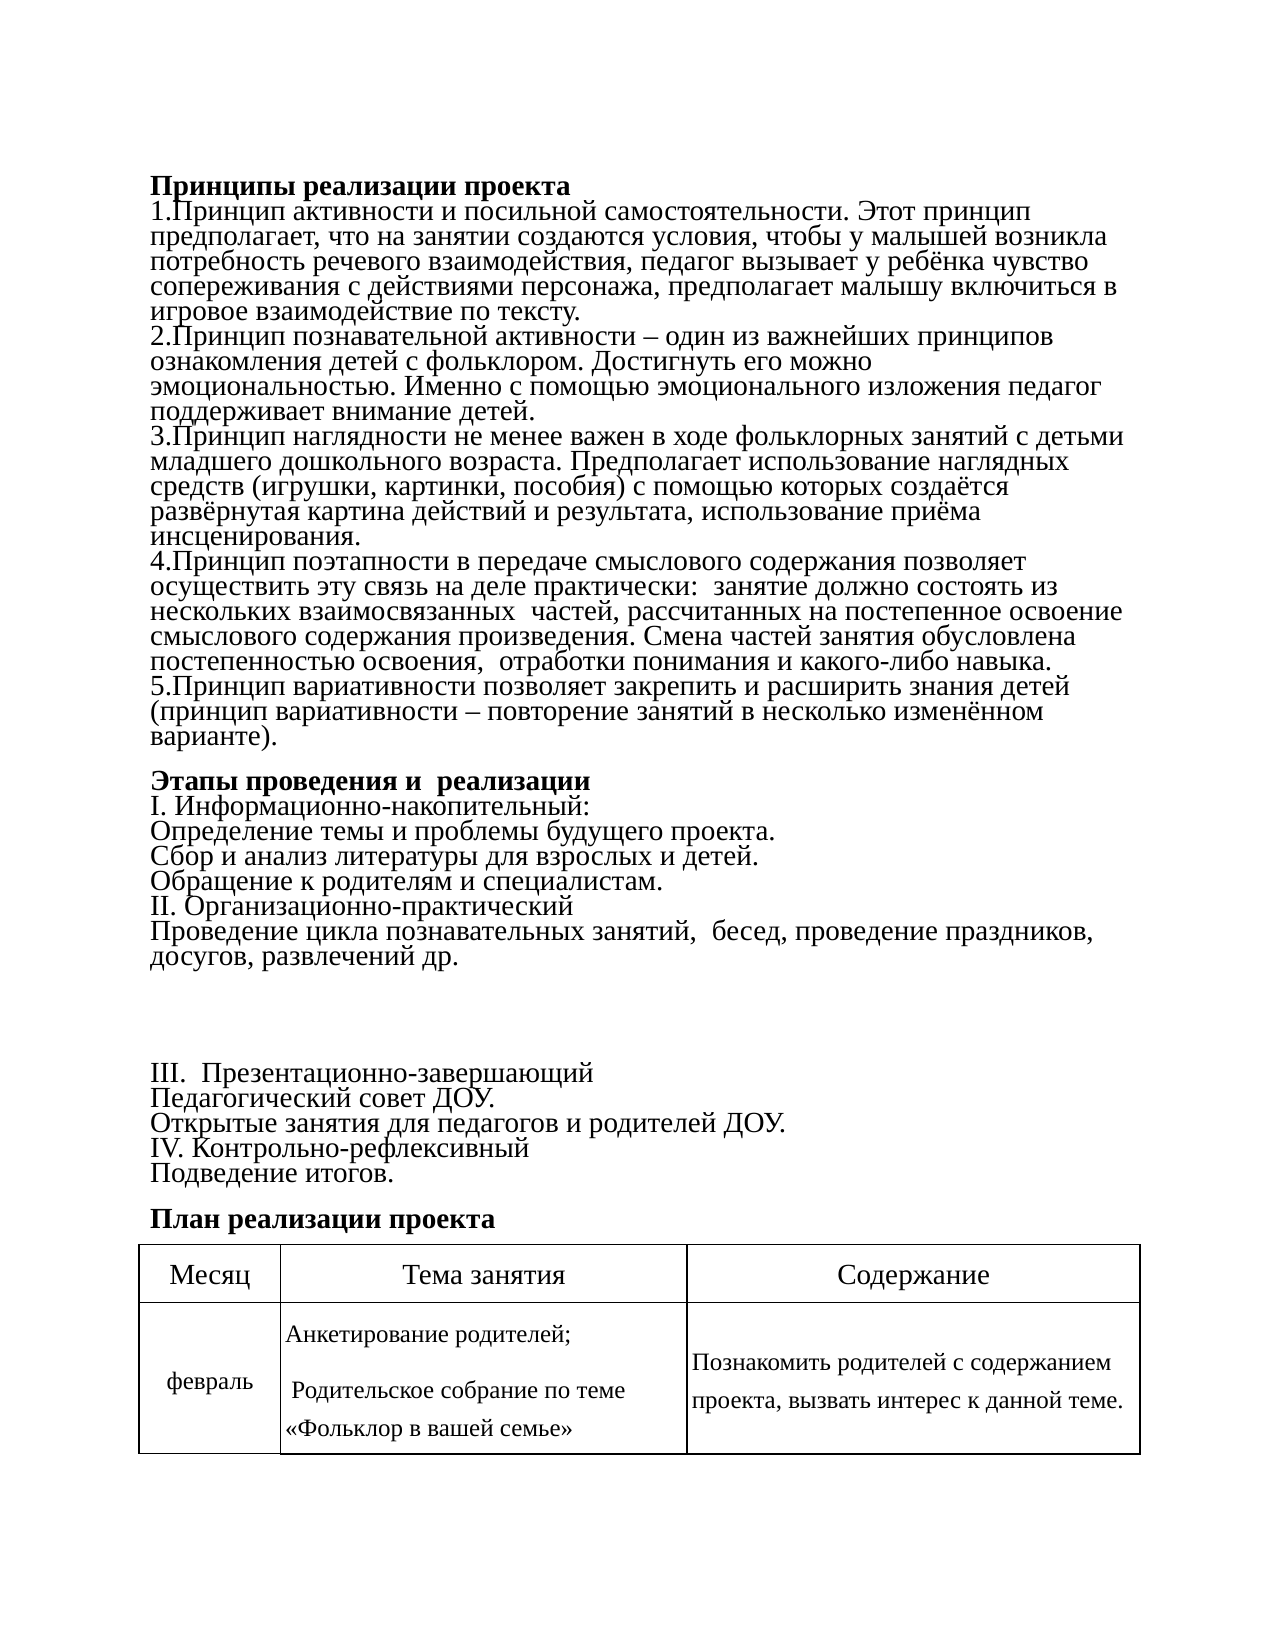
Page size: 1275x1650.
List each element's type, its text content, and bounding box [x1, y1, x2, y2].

text Этапы проведения и реализации I. Информационно-накопительный: Определение темы и проблемы будущего проекта. Сбор и анализ литературы для взрослых и детей. Обращение к родителям и специалистам. II. Организационно-практический Проведение цикла познавательных занятий, бесед, проведение праздников, досугов, развлечений др. [150, 771, 1125, 971]
table_cell Анкетирование родителей; Родительское собрание по теме «Фольклор в вашей семье» [281, 1303, 686, 1453]
table_cell февраль [140, 1303, 280, 1453]
table_header Содержание [688, 1245, 1139, 1302]
table_cell Познакомить родителей с содержанием проекта, вызвать интерес к данной теме. [688, 1303, 1139, 1453]
table_header Тема занятия [281, 1245, 686, 1302]
table_header Месяц [140, 1245, 280, 1302]
text Принципы реализации проекта 1.Принцип активности и посильной самостоятельности. Этот принцип предполагает, что на занятии создаются условия, чтобы у малышей возникла потребность речевого взаимодействия, педагог вызывает у ребёнка чувство сопереживания с действиями персонажа, предполагает малышу включиться в игровое взаимодействие по тексту. 2.Принцип познавательной активности – один из важнейших принципов ознакомления детей с фольклором. Достигнуть его можно эмоциональностью. Именно с помощью эмоционального изложения педагог поддерживает внимание детей. 3.Принцип наглядности не менее важен в ходе фольклорных занятий с детьми младшего дошкольного возраста. Предполагает использование наглядных средств (игрушки, картинки, пособия) с помощью которых создаётся развёрнутая картина действий и результата, использование приёма инсценирования. 4.Принцип поэтапности в передаче смыслового содержания позволяет осуществить эту связь на деле практически: занятие должно состоять из нескольких взаимосвязанных частей, рассчитанных на постепенное освоение смыслового содержания произведения. Смена частей занятия обусловлена постепенностью освоения, отработки понимания и какого-либо навыка. 5.Принцип вариативности позволяет закрепить и расширить знания детей (принцип вариативности – повторение занятий в несколько изменённом варианте). [150, 150, 1125, 750]
text III. Презентационно-завершающий Педагогический совет ДОУ. Открытые занятия для педагогов и родителей ДОУ. IV. Контрольно-рефлексивный Подведение итогов. [150, 1037, 1125, 1187]
text План реализации проекта [150, 1208, 1125, 1233]
